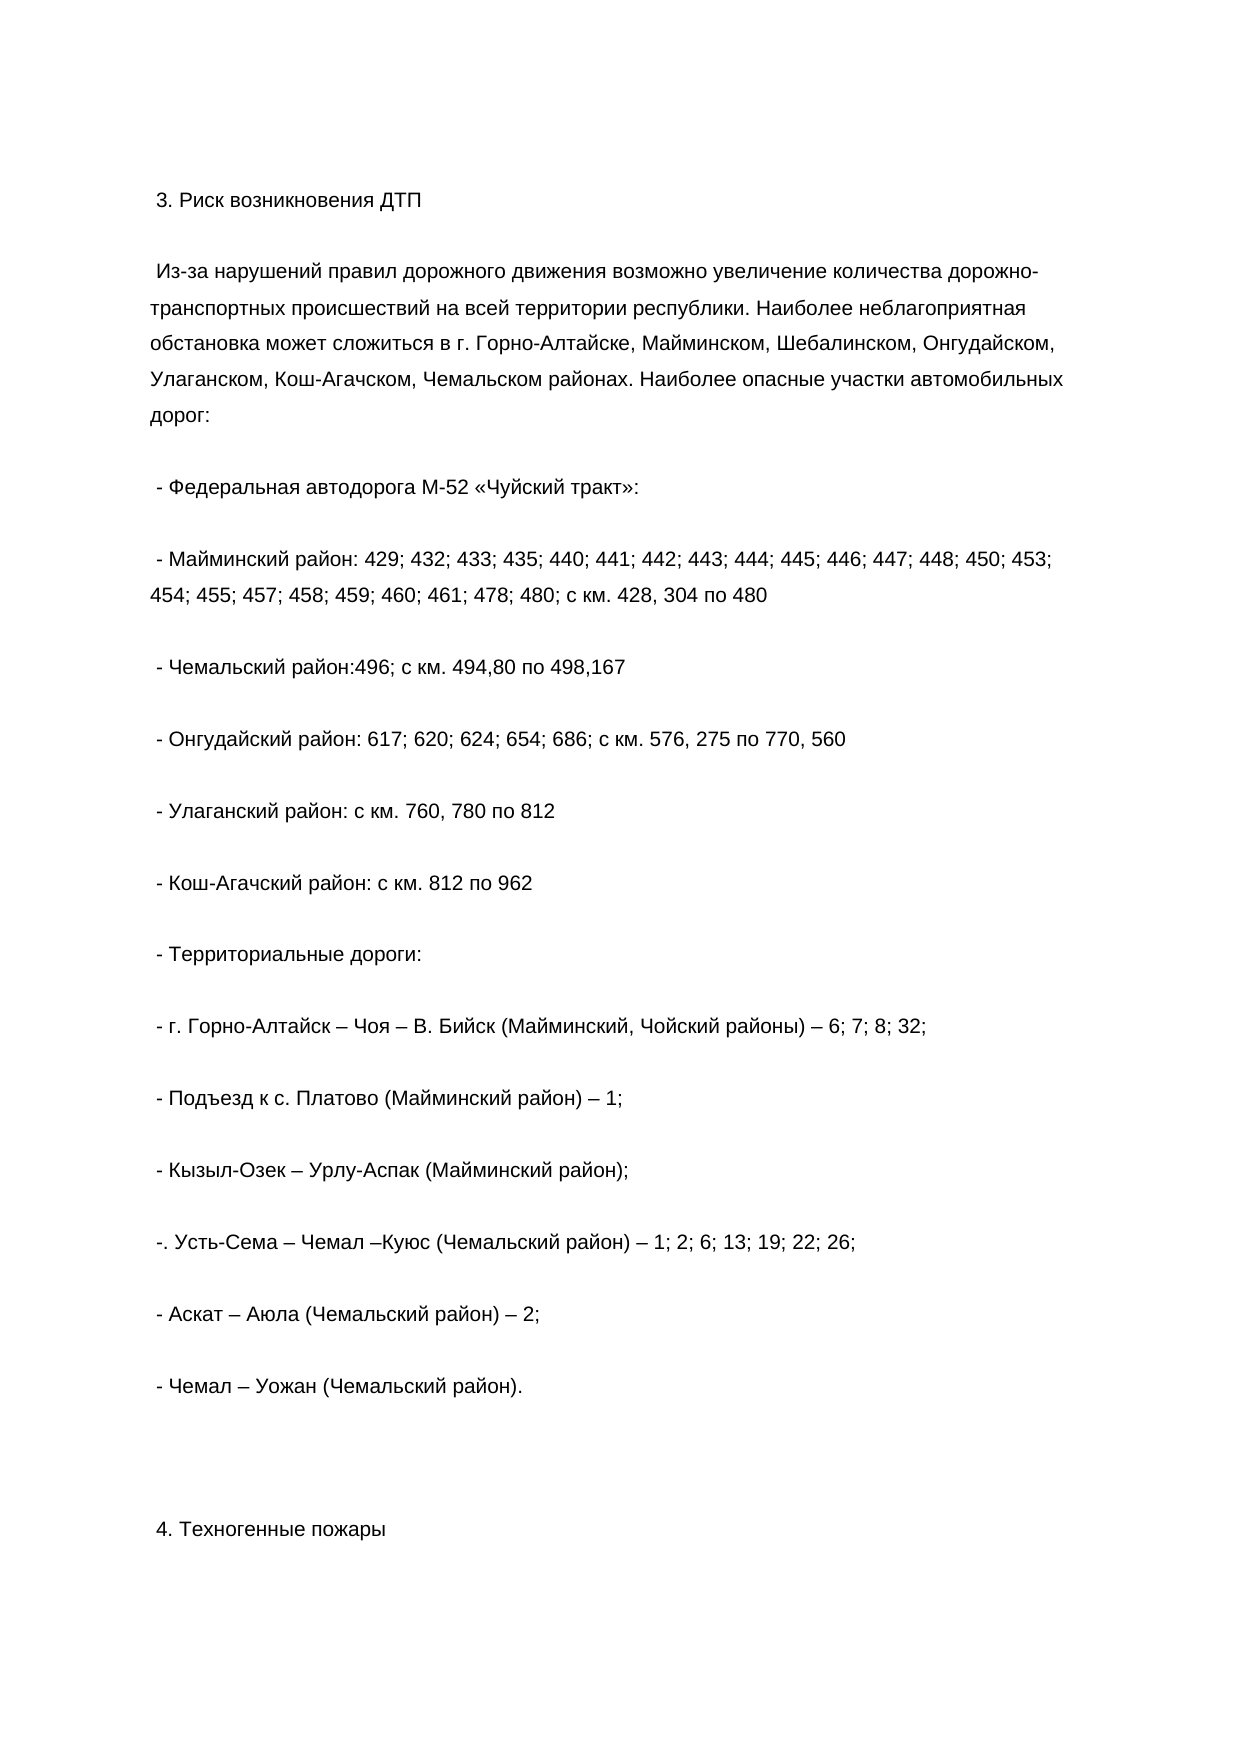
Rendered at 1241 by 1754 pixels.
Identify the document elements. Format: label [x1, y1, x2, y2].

table_cell [140, 150, 1078, 1577]
